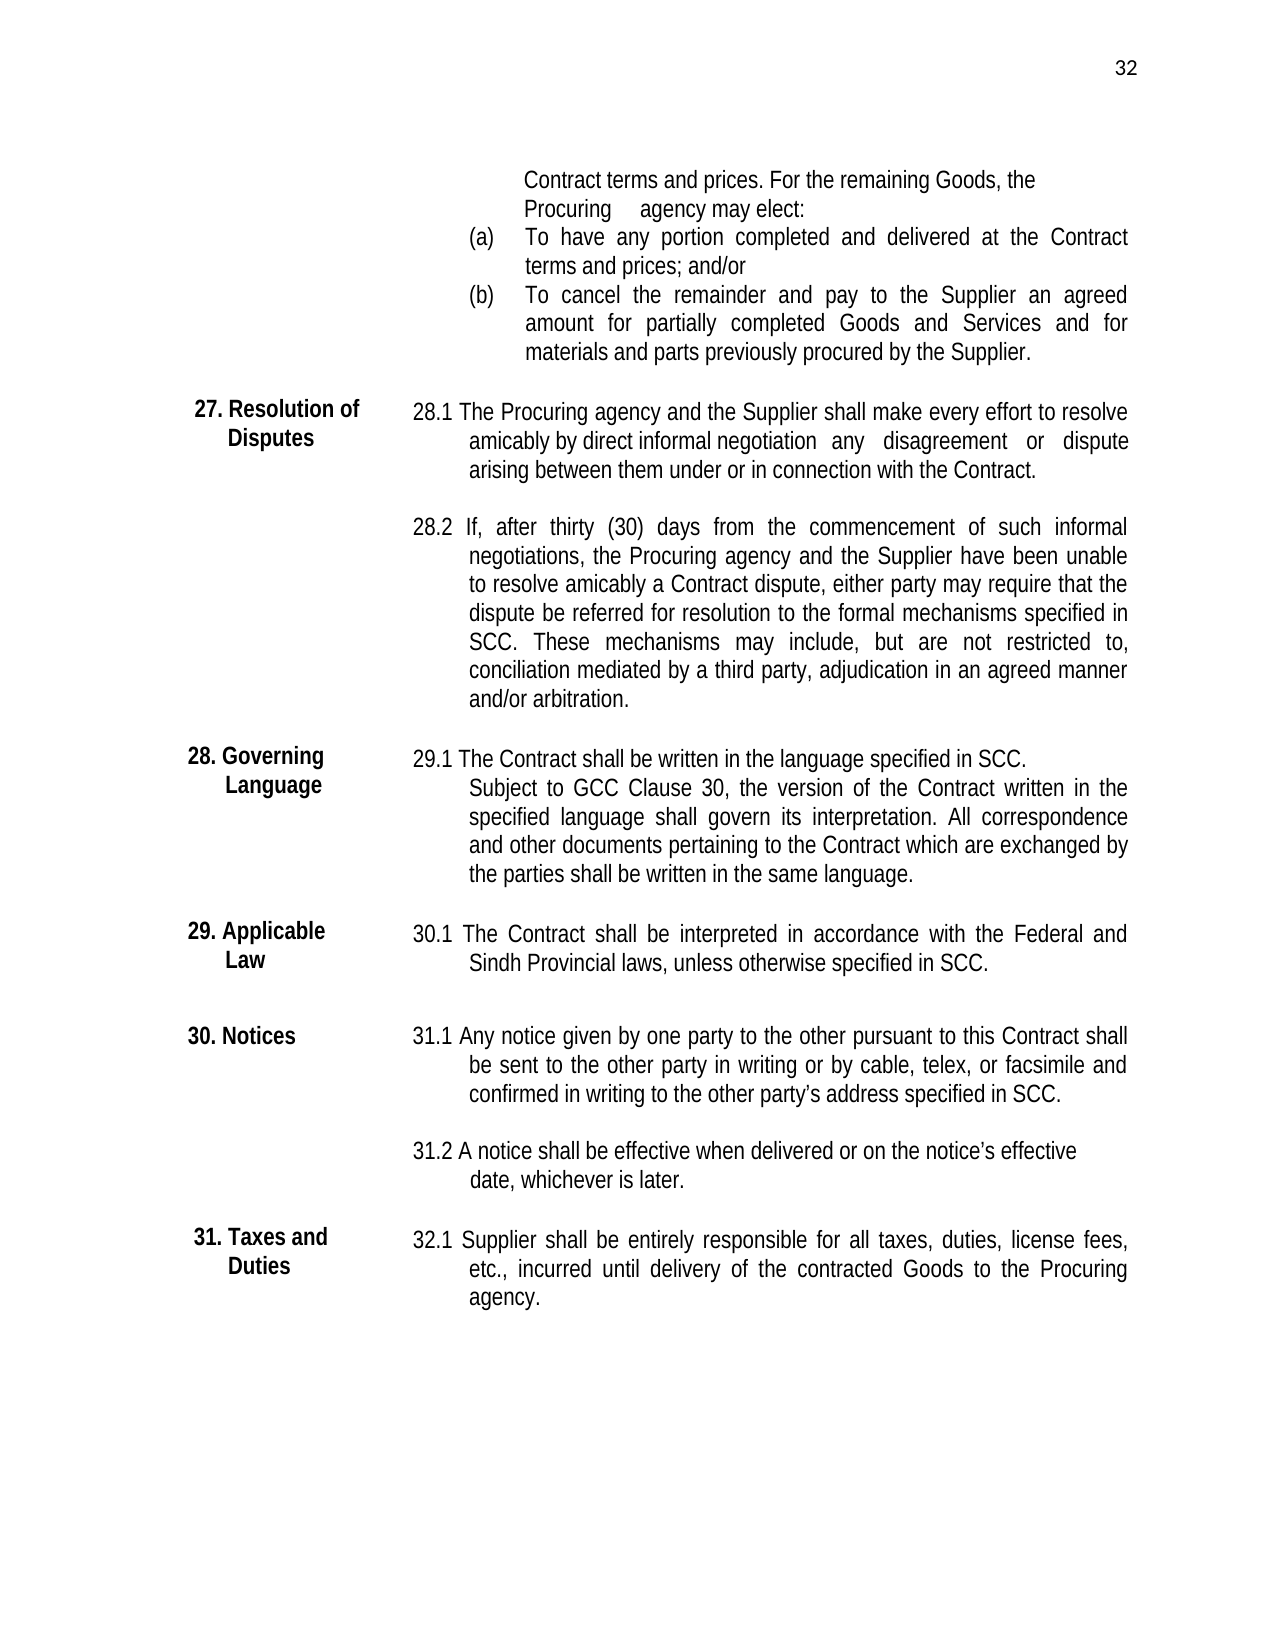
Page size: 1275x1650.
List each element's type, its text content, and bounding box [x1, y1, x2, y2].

text 31.2 A notice shall be effective when delivered or on the notice’s effective date, whichever is later. [413, 1136, 1129, 1193]
text 29. Applicable [188, 916, 347, 945]
text 28.1 The Procuring agency and the Supplier shall make every effort to resolve amicably by direct informal negotiation any disagreement or dispute arising between them under or in connection with the Contract. [413, 397, 1129, 483]
text Duties [221, 1251, 297, 1279]
text 28. Governing [188, 741, 345, 770]
text 30. Notices 31.1 Any notice given by one party to the other pursuant to this Contract shall be sent to the other party in writing or by cable, telex, or facsimile and confirmed in writing to the other party’s address specified in SCC. [188, 1021, 1129, 1107]
text Law [225, 945, 340, 973]
text Contract terms and prices. For the remaining Goods, the Procuring agency may elect: [177, 165, 1129, 222]
text Disputes [221, 423, 321, 452]
text 29.1 The Contract shall be written in the language specified in SCC. [413, 744, 1137, 773]
text 31. Taxes and [183, 1222, 338, 1251]
text 28.2 If, after thirty (30) days from the commencement of such informal negotiations, the Procuring agency and the Supplier have been unable to resolve amicably a Contract dispute, either party may require that the dispute be referred for resolution to the formal mechanisms specified in SCC. These mechanisms may include, but are not restricted to, conciliation mediated by a third party, adjudication in an agreed manner and/or arbitration. [413, 512, 1130, 712]
text 32.1 Supplier shall be entirely responsible for all taxes, duties, license fees, etc., incurred until delivery of the contracted Goods to the Procuring agency. [413, 1225, 1130, 1311]
text (a) To have any portion completed and delivered at the Contract terms and prices; and/or [469, 222, 1129, 279]
text Language [225, 770, 339, 798]
text (b) To cancel the remainder and pay to the Supplier an agreed amount for partially completed Goods and Services and for materials and parts previously procured by the Supplier. [469, 279, 1129, 366]
text 27. Resolution of [183, 394, 370, 423]
text Subject to GCC Clause 30, the version of the Contract written in the specified language shall govern its interpretation. All correspondence and other documents pertaining to the Contract which are exchanged by the parties shall be written in the same language. [469, 773, 1130, 887]
text 30.1 The Contract shall be interpreted in accordance with the Federal and Sindh Provincial laws, unless otherwise specified in SCC. [413, 919, 1129, 977]
